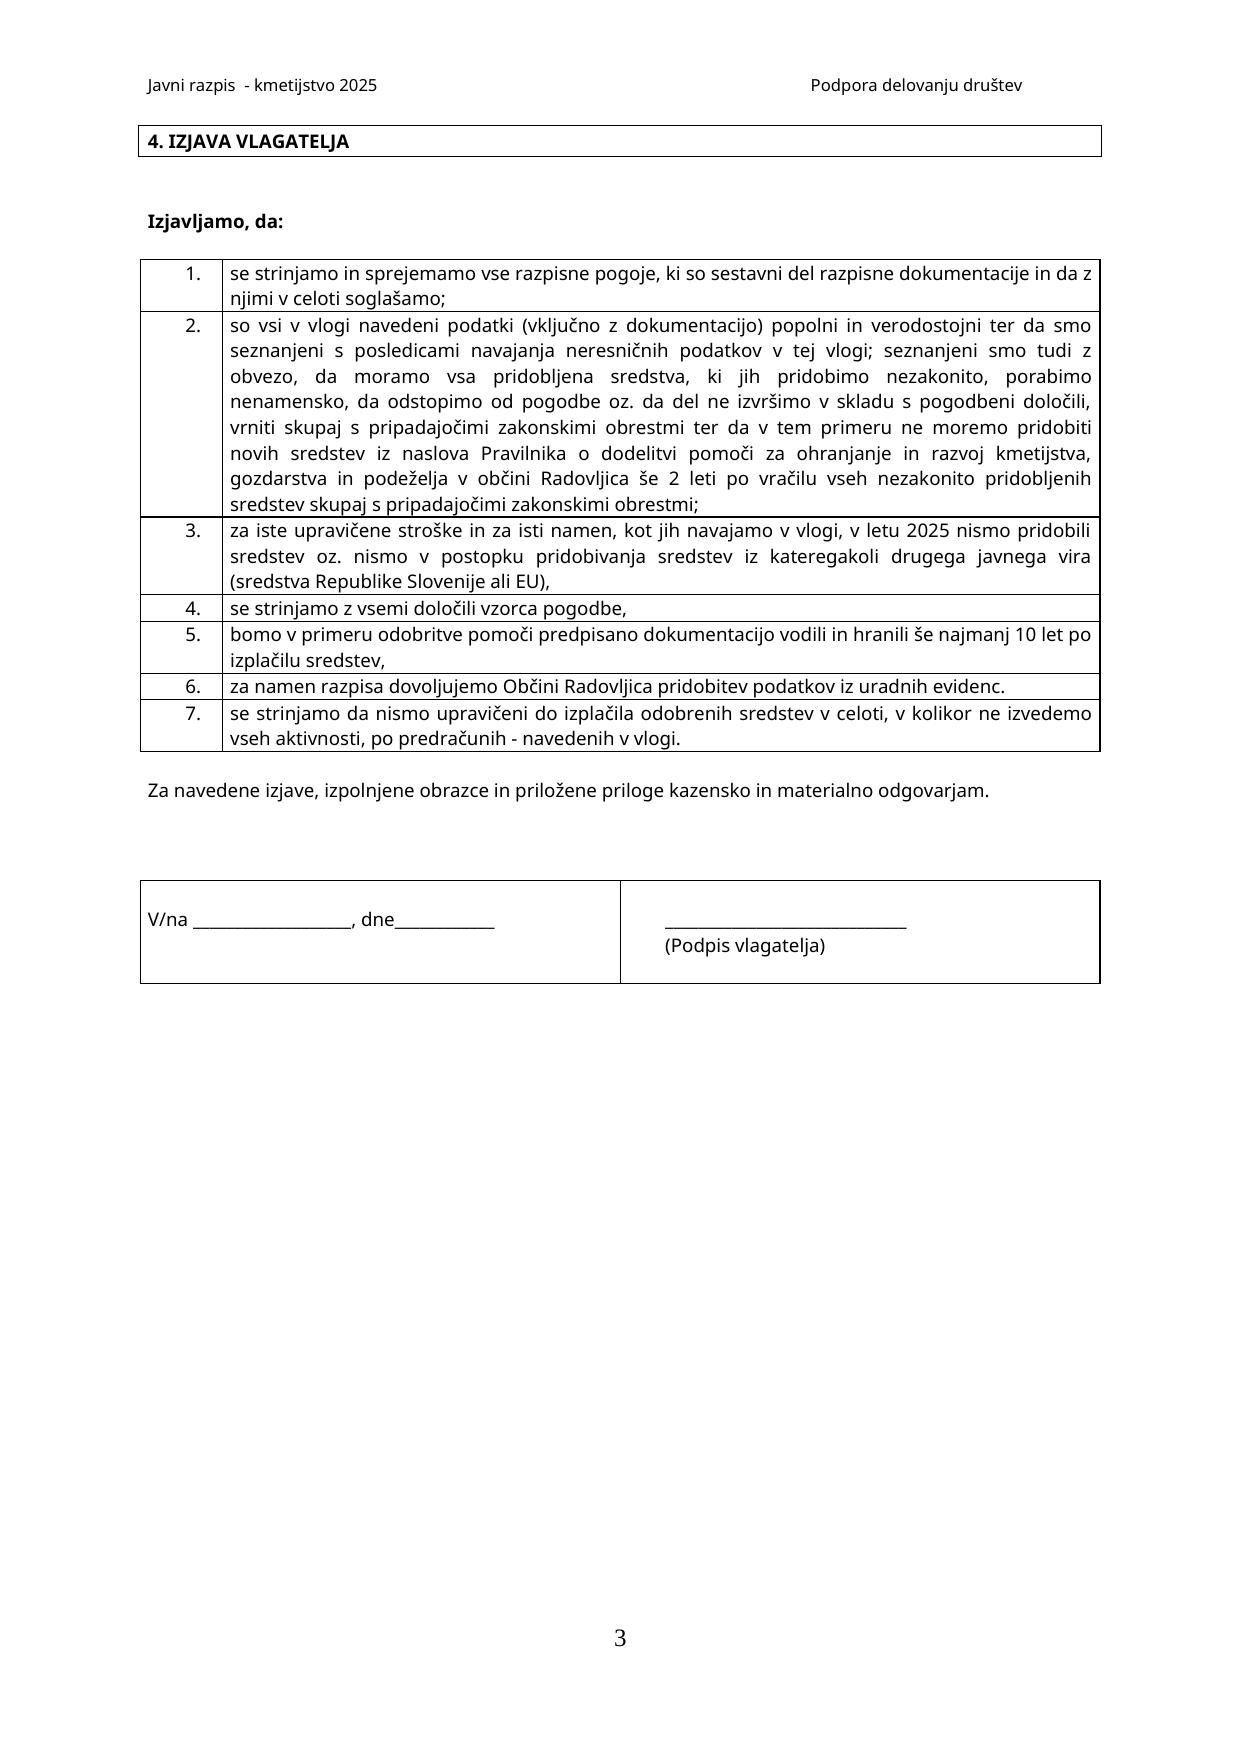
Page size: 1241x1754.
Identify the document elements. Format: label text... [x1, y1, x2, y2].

table_header _____________________________ (Podpis vlagatelja) [621, 881, 1099, 983]
table_cell [141, 595, 222, 621]
table_cell se strinjamo z vsemi določili vzorca pogodbe, [223, 595, 1099, 621]
table_header V/na ___________________, dne____________ [141, 881, 620, 983]
table_header [141, 260, 222, 311]
table_cell [141, 700, 222, 751]
table_cell 5. [141, 622, 222, 673]
text 4. IZJAVA VLAGATELJA [139, 126, 1101, 156]
table_cell [141, 312, 222, 516]
table_cell bomo v primeru odobritve pomoči predpisano dokumentacijo vodili in hranili še najmanj 10 let po izplačilu sredstev, [223, 622, 1099, 673]
table_cell so vsi v vlogi navedeni podatki (vključno z dokumentacijo) popolni in verodostojni ter da smo seznanjeni s posledicami navajanja neresničnih podatkov v tej vlogi; seznanjeni smo tudi z obvezo, da moramo vsa pridobljena sredstva, ki jih pridobimo nezakonito, porabimo nenamensko, da odstopimo od pogodbe oz. da del ne izvršimo v skladu s pogodbeni določili, vrniti skupaj s pripadajočimi zakonskimi obrestmi ter da v tem primeru ne moremo pridobiti novih sredstev iz naslova Pravilnika o dodelitvi pomoči za ohranjanje in razvoj kmetijstva, gozdarstva in podeželja v občini Radovljica še 2 leti po vračilu vseh nezakonito pridobljenih sredstev skupaj s pripadajočimi zakonskimi obrestmi; [223, 312, 1099, 516]
table_cell za iste upravičene stroške in za isti namen, kot jih navajamo v vlogi, v letu 2025 nismo pridobili sredstev oz. nismo v postopku pridobivanja sredstev iz kateregakoli drugega javnega vira (sredstva Republike Slovenije ali EU), [223, 518, 1099, 594]
text Za navedene izjave, izpolnjene obrazce in priložene priloge kazensko in materialno odgovarjam. [148, 778, 1093, 803]
text Izjavljamo, da: [148, 208, 1093, 233]
table_cell se strinjamo da nismo upravičeni do izplačila odobrenih sredstev v celoti, v kolikor ne izvedemo vseh aktivnosti, po predračunih - navedenih v vlogi. [223, 700, 1099, 751]
table_cell [141, 518, 222, 594]
table_cell za namen razpisa dovoljujemo Občini Radovljica pridobitev podatkov iz uradnih evidenc. [223, 674, 1099, 699]
table_header se strinjamo in sprejemamo vse razpisne pogoje, ki so sestavni del razpisne dokumentacije in da z njimi v celoti soglašamo; [223, 260, 1099, 311]
table_cell . [141, 674, 222, 699]
